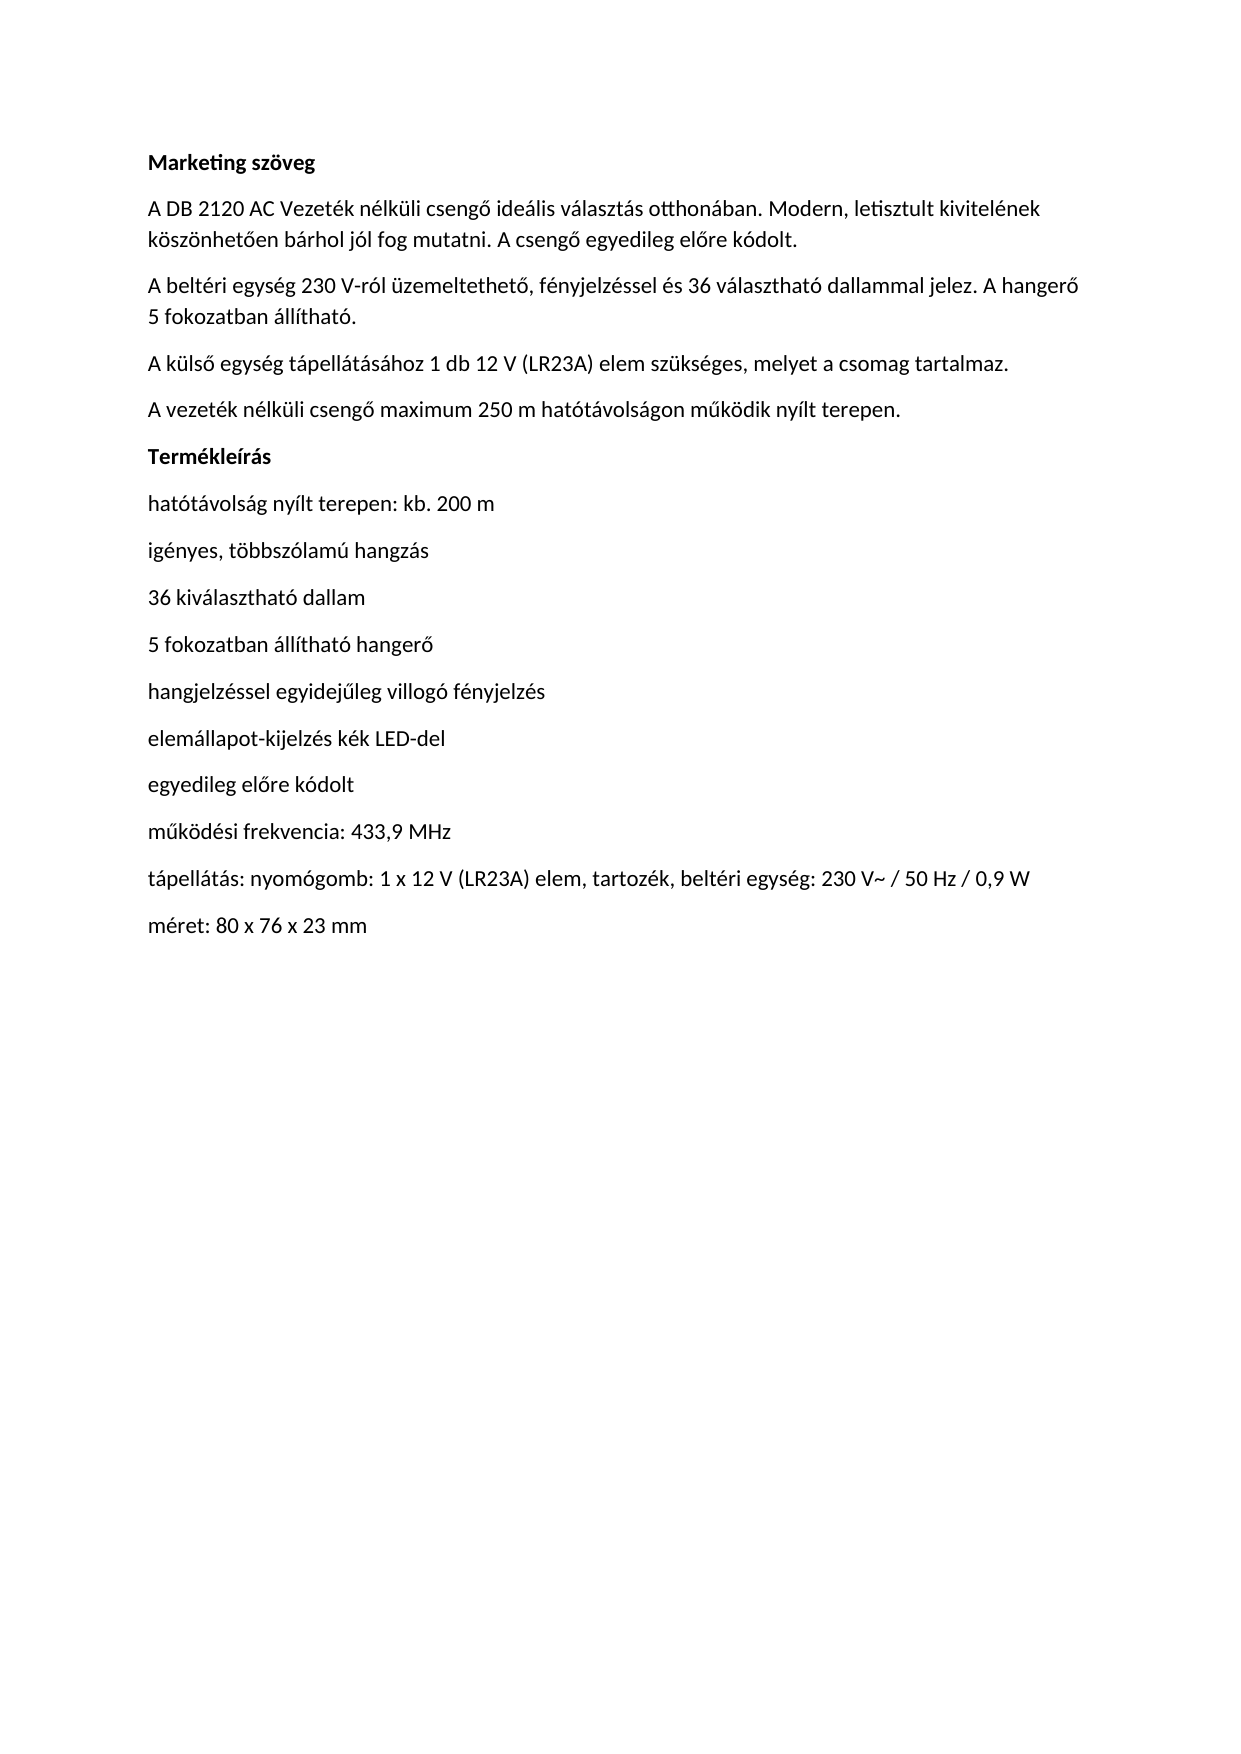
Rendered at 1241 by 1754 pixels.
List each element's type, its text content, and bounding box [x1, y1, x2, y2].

text egyedileg előre kódolt [148, 771, 1093, 798]
text 36 kiválasztható dallam [148, 583, 1093, 611]
text A külső egység tápellátásához 1 db 12 V (LR23A) elem szükséges, melyet a csomag tartalmaz. [148, 349, 1093, 377]
text tápellátás: nyomógomb: 1 x 12 V (LR23A) elem, tartozék, beltéri egység: 230 V~ / 50 Hz / 0,9 W [148, 864, 1093, 892]
text A beltéri egység 230 V-ról üzemeltethető, fényjelzéssel és 36 választható dallammal jelez. A hangerő 5 fokozatban állítható. [148, 272, 1093, 330]
text igényes, többszólamú hangzás [148, 536, 1093, 564]
text hatótávolság nyílt terepen: kb. 200 m [148, 489, 1093, 517]
text működési frekvencia: 433,9 MHz [148, 817, 1093, 845]
text Marketing szöveg [148, 148, 1093, 176]
text Termékleírás [148, 442, 1093, 470]
text elemállapot-kijelzés kék LED-del [148, 724, 1093, 752]
text A vezeték nélküli csengő maximum 250 m hatótávolságon működik nyílt terepen. [148, 396, 1093, 423]
text hangjelzéssel egyidejűleg villogó fényjelzés [148, 677, 1093, 705]
text méret: 80 x 76 x 23 mm [148, 911, 1093, 939]
text 5 fokozatban állítható hangerő [148, 630, 1093, 658]
text A DB 2120 AC Vezeték nélküli csengő ideális választás otthonában. Modern, letisztult kivitelének köszönhetően bárhol jól fog mutatni. A csengő egyedileg előre kódolt. [148, 194, 1093, 253]
